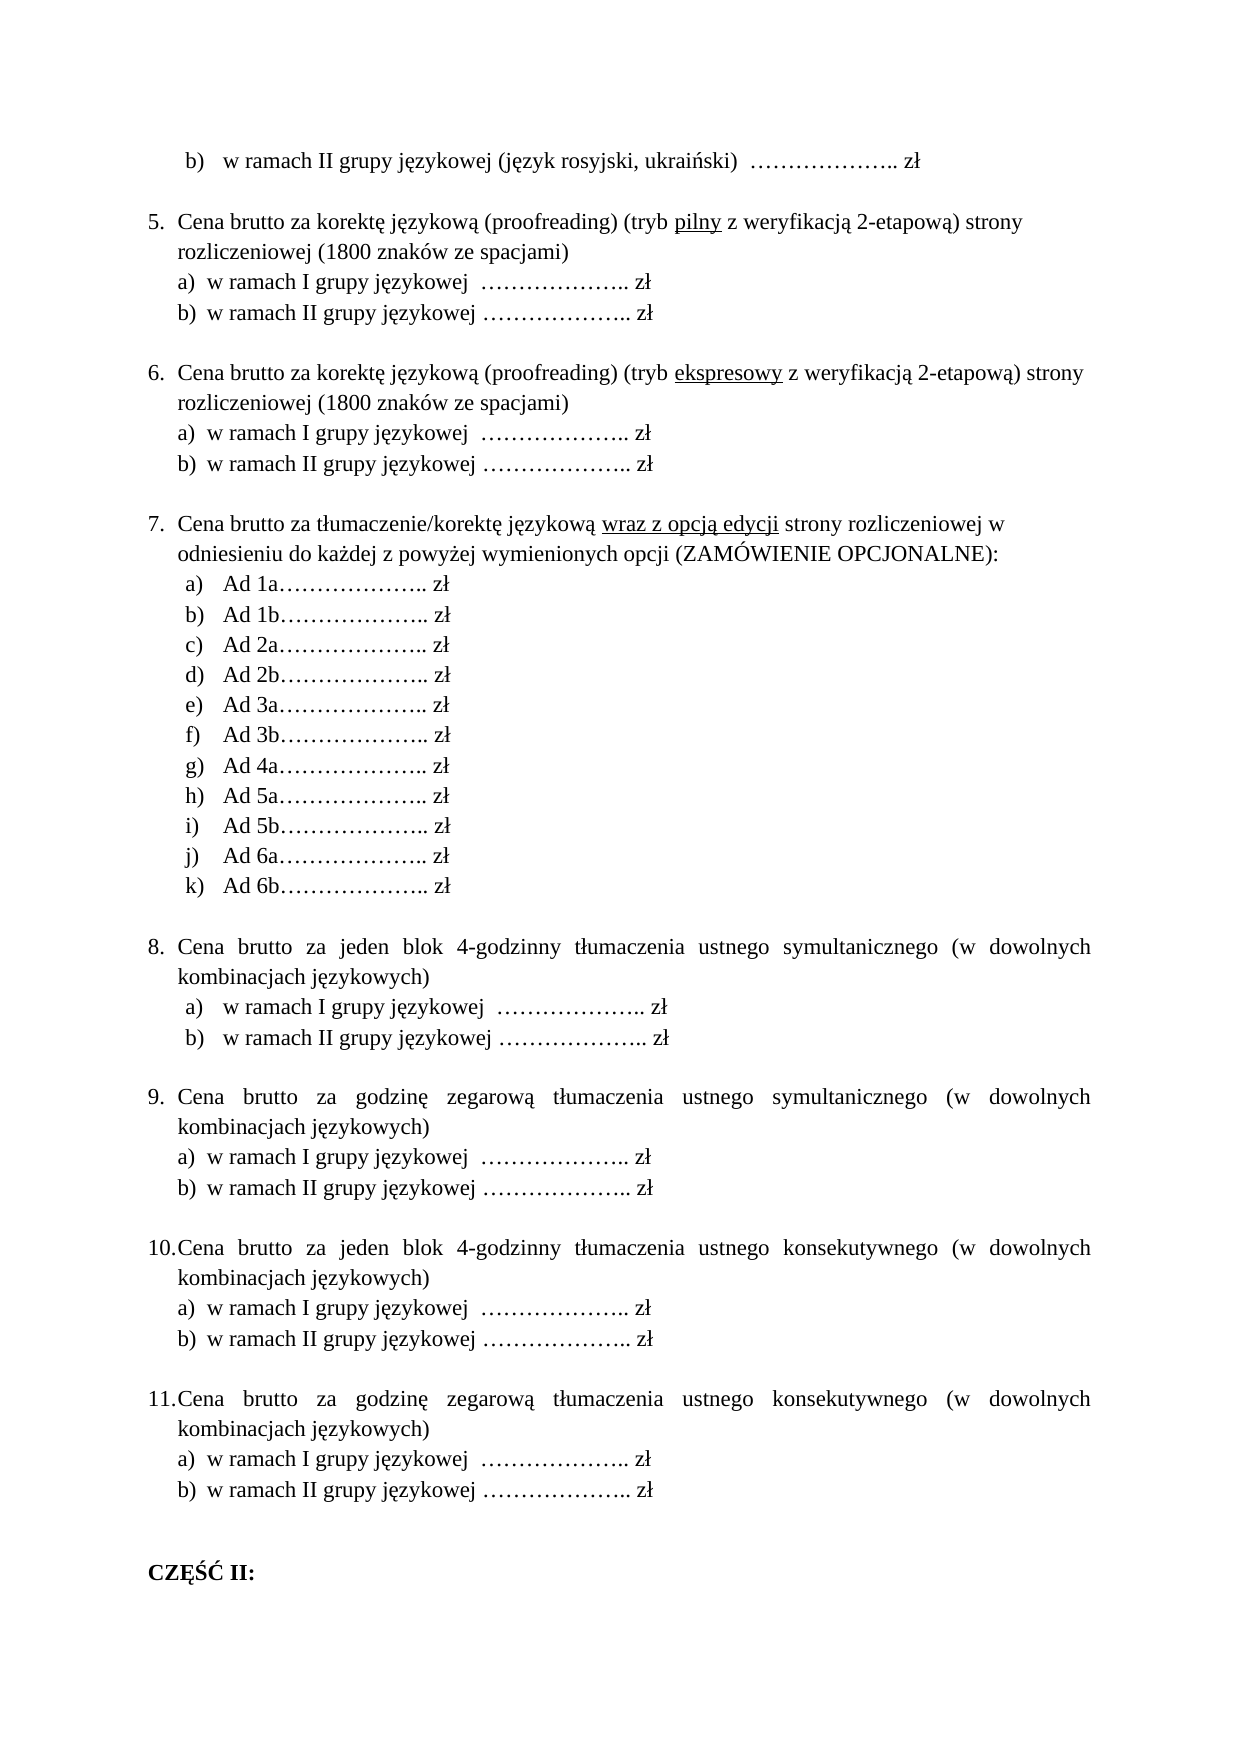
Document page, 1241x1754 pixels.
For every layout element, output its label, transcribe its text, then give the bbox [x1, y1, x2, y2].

list Ad 4a……………….. zł [185, 752, 1093, 778]
list w ramach I grupy językowej ……………….. zł [177, 1294, 1093, 1321]
list Cena brutto za jeden blok 4-godzinny tłumaczenia ustnego symultanicznego (w dowolnych kombinacjach językowych) [148, 933, 1093, 989]
list Cena brutto za korektę językową (proofreading) (tryb pilny z weryfikacją 2-etapową) strony rozliczeniowej (1800 znaków ze spacjami) [148, 208, 1093, 264]
list w ramach I grupy językowej ……………….. zł [177, 419, 1093, 446]
list Cena brutto za jeden blok 4-godzinny tłumaczenia ustnego konsekutywnego (w dowolnych kombinacjach językowych) [148, 1234, 1093, 1291]
list Cena brutto za tłumaczenie/korektę językową wraz z opcją edycji strony rozliczeniowej w odniesieniu do każdej z powyżej wymienionych opcji (ZAMÓWIENIE OPCJONALNE): [148, 510, 1093, 567]
list w ramach I grupy językowej ……………….. zł [177, 268, 1093, 295]
list w ramach II grupy językowej ……………….. zł [177, 450, 1093, 476]
list Cena brutto za godzinę zegarową tłumaczenia ustnego konsekutywnego (w dowolnych kombinacjach językowych) [148, 1385, 1093, 1442]
list w ramach II grupy językowej ……………….. zł [177, 299, 1093, 325]
list Ad 3b……………….. zł [185, 722, 1093, 748]
list w ramach I grupy językowej ……………….. zł [177, 1143, 1093, 1170]
list w ramach II grupy językowej ……………….. zł [185, 1024, 1093, 1050]
list Cena brutto za godzinę zegarową tłumaczenia ustnego symultanicznego (w dowolnych kombinacjach językowych) [148, 1083, 1093, 1139]
list Ad 6b……………….. zł [185, 873, 1093, 899]
list Ad 2a……………….. zł [185, 631, 1093, 657]
text CZĘŚĆ II: [148, 1559, 1093, 1585]
list w ramach II grupy językowej ……………….. zł [177, 1476, 1093, 1502]
list Cena brutto za korektę językową (proofreading) (tryb ekspresowy z weryfikacją 2-etapową) strony rozliczeniowej (1800 znaków ze spacjami) [148, 359, 1093, 416]
list Ad 3a……………….. zł [185, 691, 1093, 718]
list w ramach II grupy językowej ……………….. zł [177, 1325, 1093, 1351]
list Ad 5a……………….. zł [185, 782, 1093, 808]
list w ramach I grupy językowej ……………….. zł [177, 1446, 1093, 1472]
list Ad 5b……………….. zł [185, 812, 1093, 838]
list w ramach I grupy językowej ……………….. zł [185, 993, 1093, 1020]
list Ad 6a……………….. zł [185, 842, 1093, 869]
list Ad 1b……………….. zł [185, 601, 1093, 627]
list w ramach II grupy językowej (język rosyjski, ukraiński) ……………….. zł [185, 148, 1093, 174]
list w ramach II grupy językowej ……………….. zł [177, 1174, 1093, 1200]
list Ad 2b……………….. zł [185, 661, 1093, 687]
list Ad 1a……………….. zł [185, 571, 1093, 597]
